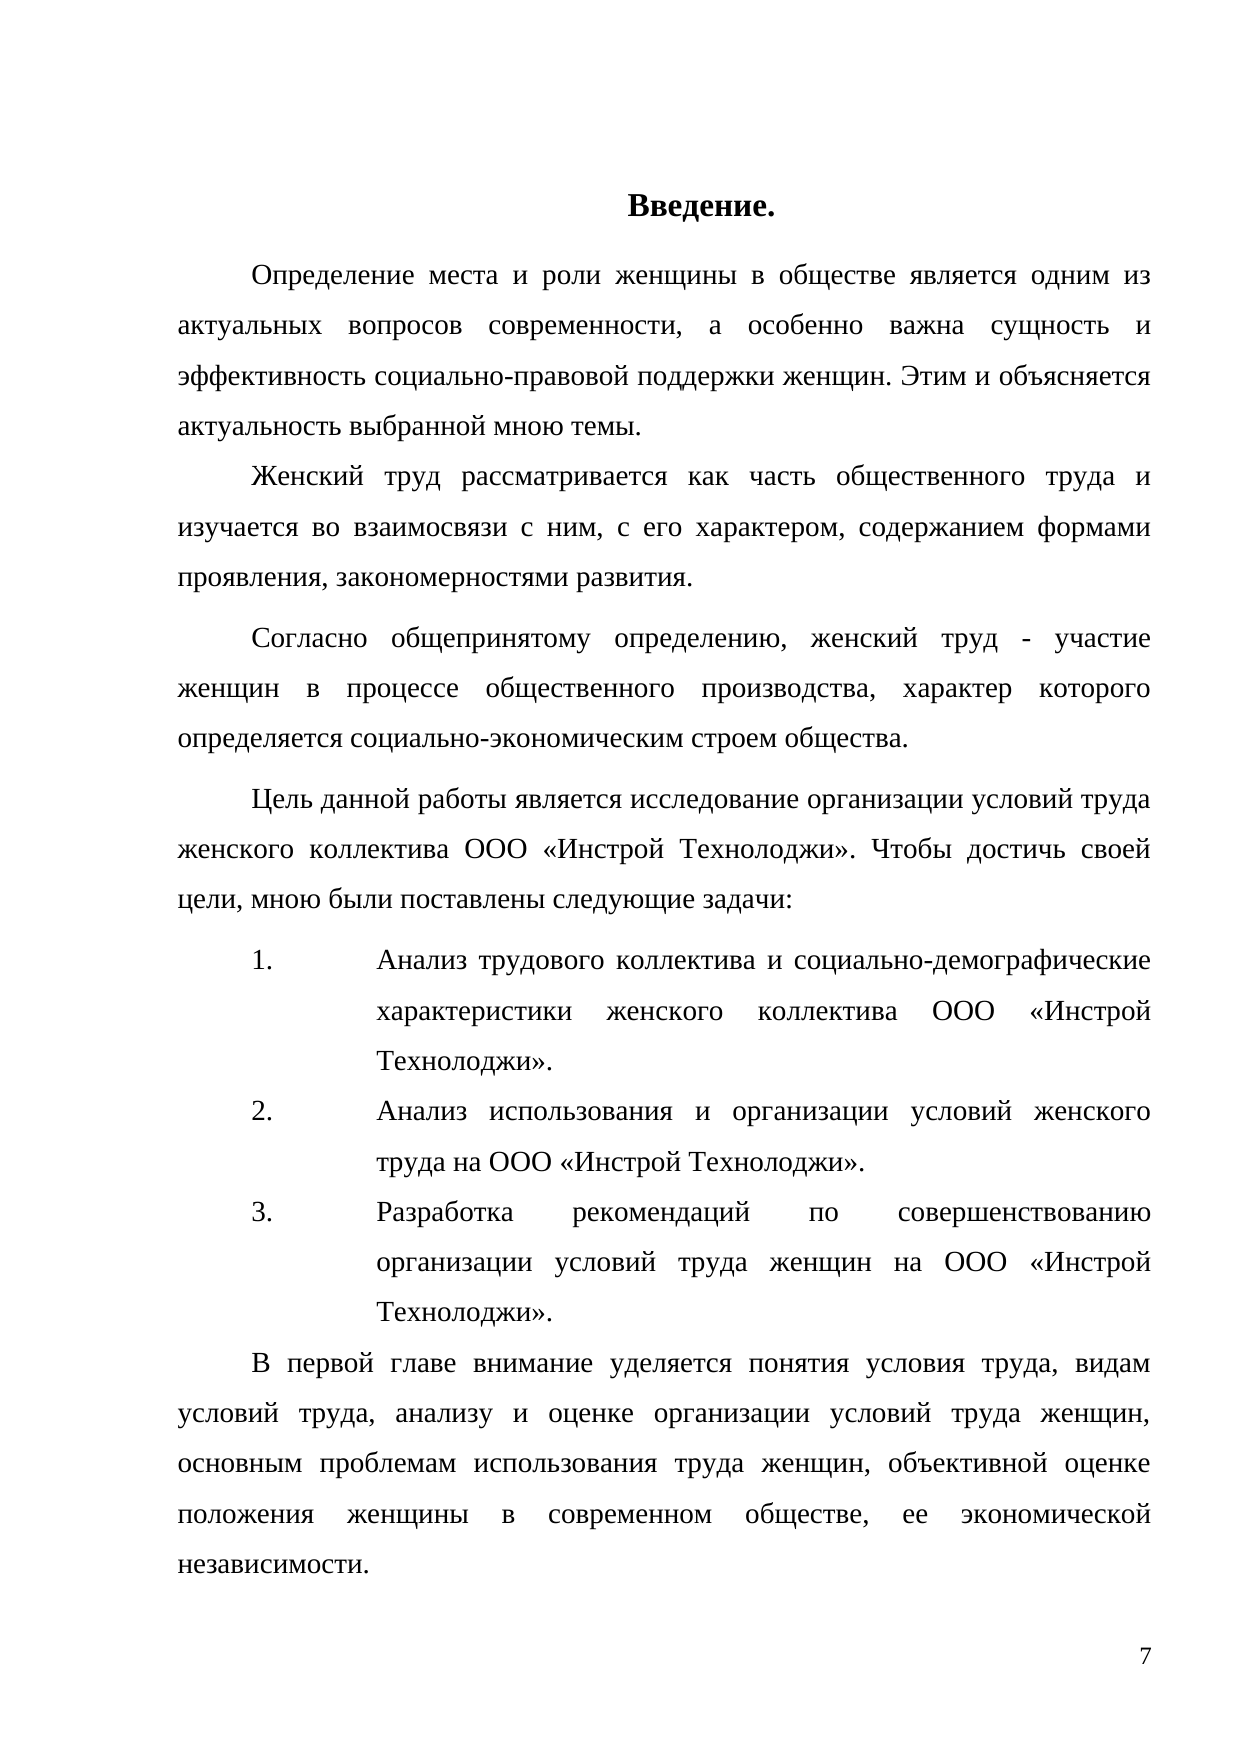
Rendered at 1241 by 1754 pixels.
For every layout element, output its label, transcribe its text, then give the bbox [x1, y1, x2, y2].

text Согласно общепринятому определению, женский труд - участие женщин в процессе общественного производства, характер которого определяется социально-экономическим строем общества. [177, 620, 1152, 754]
text Женский труд рассматривается как часть общественного труда и изучается во взаимосвязи с ним, с его характером, содержанием формами проявления, закономерностями развития. [177, 458, 1152, 592]
text В первой главе внимание уделяется понятия условия труда, видам условий труда, анализу и оценке организации условий труда женщин, основным проблемам использования труда женщин, объективной оценке положения женщины в современном обществе, ее экономической независимости. [177, 1345, 1152, 1580]
list Анализ использования и организации условий женского труда на ООО «Инстрой Технолоджи». [251, 1093, 1152, 1177]
text Определение места и роли женщины в обществе является одним из актуальных вопросов современности, а особенно важна сущность и эффективность социально-правовой поддержки женщин. Этим и объясняется актуальность выбранной мною темы. [177, 257, 1152, 442]
text Цель данной работы является исследование организации условий труда женского коллектива ООО «Инстрой Технолоджи». Чтобы достичь своей цели, мною были поставлены следующие задачи: [177, 781, 1152, 915]
list Анализ трудового коллектива и социально-демографические характеристики женского коллектива ООО «Инстрой Технолоджи». [251, 942, 1152, 1077]
list Разработка рекомендаций по совершенствованию организации условий труда женщин на ООО «Инстрой Технолоджи». [251, 1194, 1152, 1328]
text Введение. [177, 185, 1152, 223]
